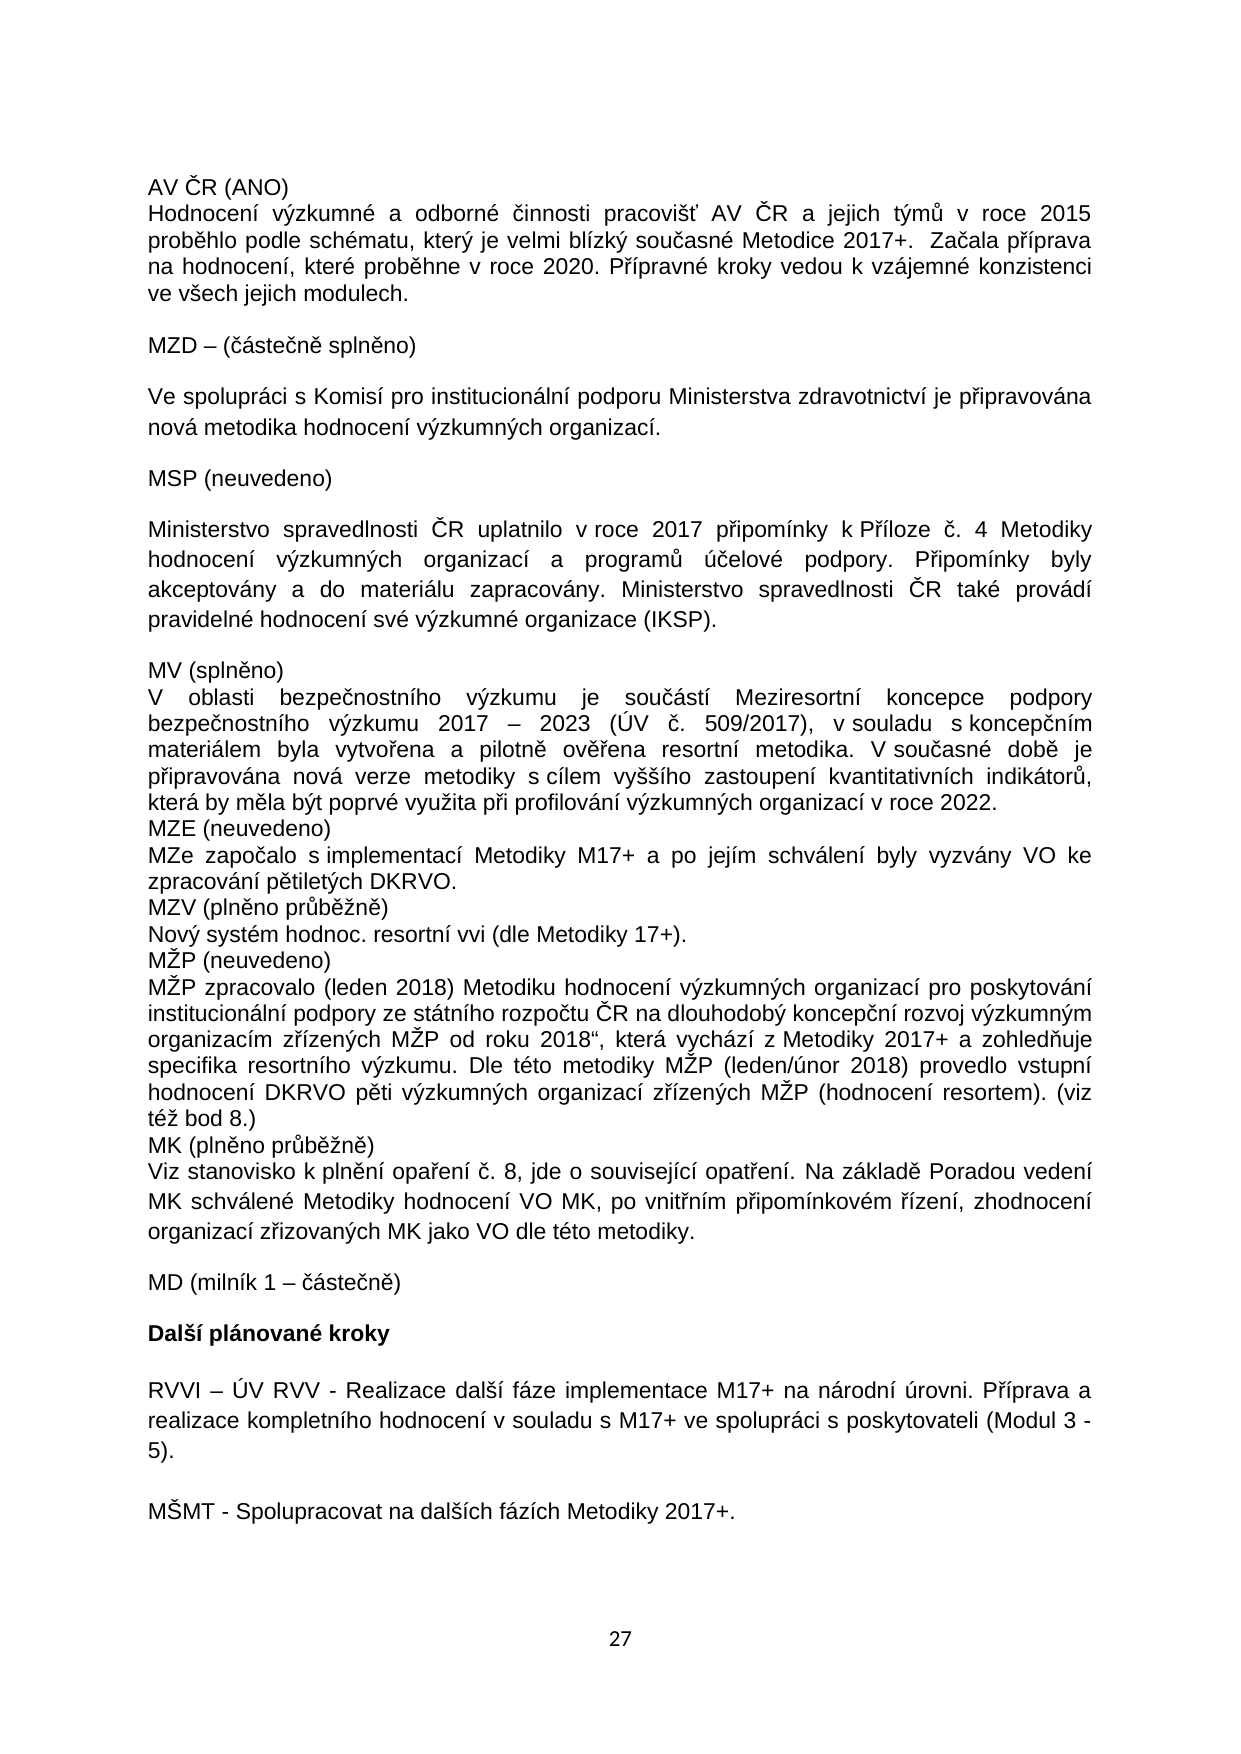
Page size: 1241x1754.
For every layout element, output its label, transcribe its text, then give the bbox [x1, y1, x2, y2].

text MZD – (částečně splněno) [148, 332, 1092, 358]
text MZV (plněno průběžně) [148, 894, 1092, 921]
text Hodnocení výzkumné a odborné činnosti pracovišť AV ČR a jejich týmů v roce 2015 proběhlo podle schématu, který je velmi blízký současné Metodice 2017+. Začala příprava na hodnocení, které proběhne v roce 2020. Přípravné kroky vedou k vzájemné konzistenci ve všech jejich modulech. [148, 200, 1092, 306]
text MZe započalo s implementací Metodiky M17+ a po jejím schválení byly vyzvány VO ke zpracování pětiletých DKRVO. [148, 842, 1092, 894]
text MV (splněno) [148, 657, 1092, 683]
text MK (plněno průběžně) [148, 1132, 1092, 1158]
text Ministerstvo spravedlnosti ČR uplatnilo v roce 2017 připomínky k Příloze č. 4 Metodiky hodnocení výzkumných organizací a programů účelové podpory. Připomínky byly akceptovány a do materiálu zapracovány. Ministerstvo spravedlnosti ČR také provádí pravidelné hodnocení své výzkumné organizace (IKSP). [148, 516, 1092, 632]
text AV ČR (ANO) [148, 174, 1092, 200]
text MD (milník 1 – částečně) [148, 1269, 1092, 1296]
text MŽP (neuvedeno) [148, 947, 1092, 973]
text MŽP zpracovalo (leden 2018) Metodiku hodnocení výzkumných organizací pro poskytování institucionální podpory ze státního rozpočtu ČR na dlouhodobý koncepční rozvoj výzkumným organizacím zřízených MŽP od roku 2018“, která vychází z Metodiky 2017+ a zohledňuje specifika resortního výzkumu. Dle této metodiky MŽP (leden/únor 2018) provedlo vstupní hodnocení DKRVO pěti výzkumných organizací zřízených MŽP (hodnocení resortem). (viz též bod 8.) [148, 973, 1092, 1132]
text RVVI – ÚV RVV - Realizace další fáze implementace M17+ na národní úrovni. Příprava a realizace kompletního hodnocení v souladu s M17+ ve spolupráci s poskytovateli (Modul 3 -5). [148, 1377, 1092, 1464]
text Nový systém hodnoc. resortní vvi (dle Metodiky 17+). [148, 921, 1092, 947]
text V oblasti bezpečnostního výzkumu je součástí Meziresortní koncepce podpory bezpečnostního výzkumu 2017 – 2023 (ÚV č. 509/2017), v souladu s koncepčním materiálem byla vytvořena a pilotně ověřena resortní metodika. V současné době je připravována nová verze metodiky s cílem vyššího zastoupení kvantitativních indikátorů, která by měla být poprvé využita při profilování výzkumných organizací v roce 2022. [148, 683, 1092, 815]
text MŠMT - Spolupracovat na dalších fázích Metodiky 2017+. [148, 1498, 1092, 1524]
text MZE (neuvedeno) [148, 815, 1092, 842]
text Další plánované kroky [148, 1320, 1092, 1347]
text MSP (neuvedeno) [148, 464, 1092, 491]
text Viz stanovisko k plnění opaření č. 8, jde o související opatření. Na základě Poradou vedení MK schválené Metodiky hodnocení VO MK, po vnitřním připomínkovém řízení, zhodnocení organizací zřizovaných MK jako VO dle této metodiky. [148, 1158, 1092, 1245]
text Ve spolupráci s Komisí pro institucionální podporu Ministerstva zdravotnictví je připravována nová metodika hodnocení výzkumných organizací. [148, 383, 1092, 440]
